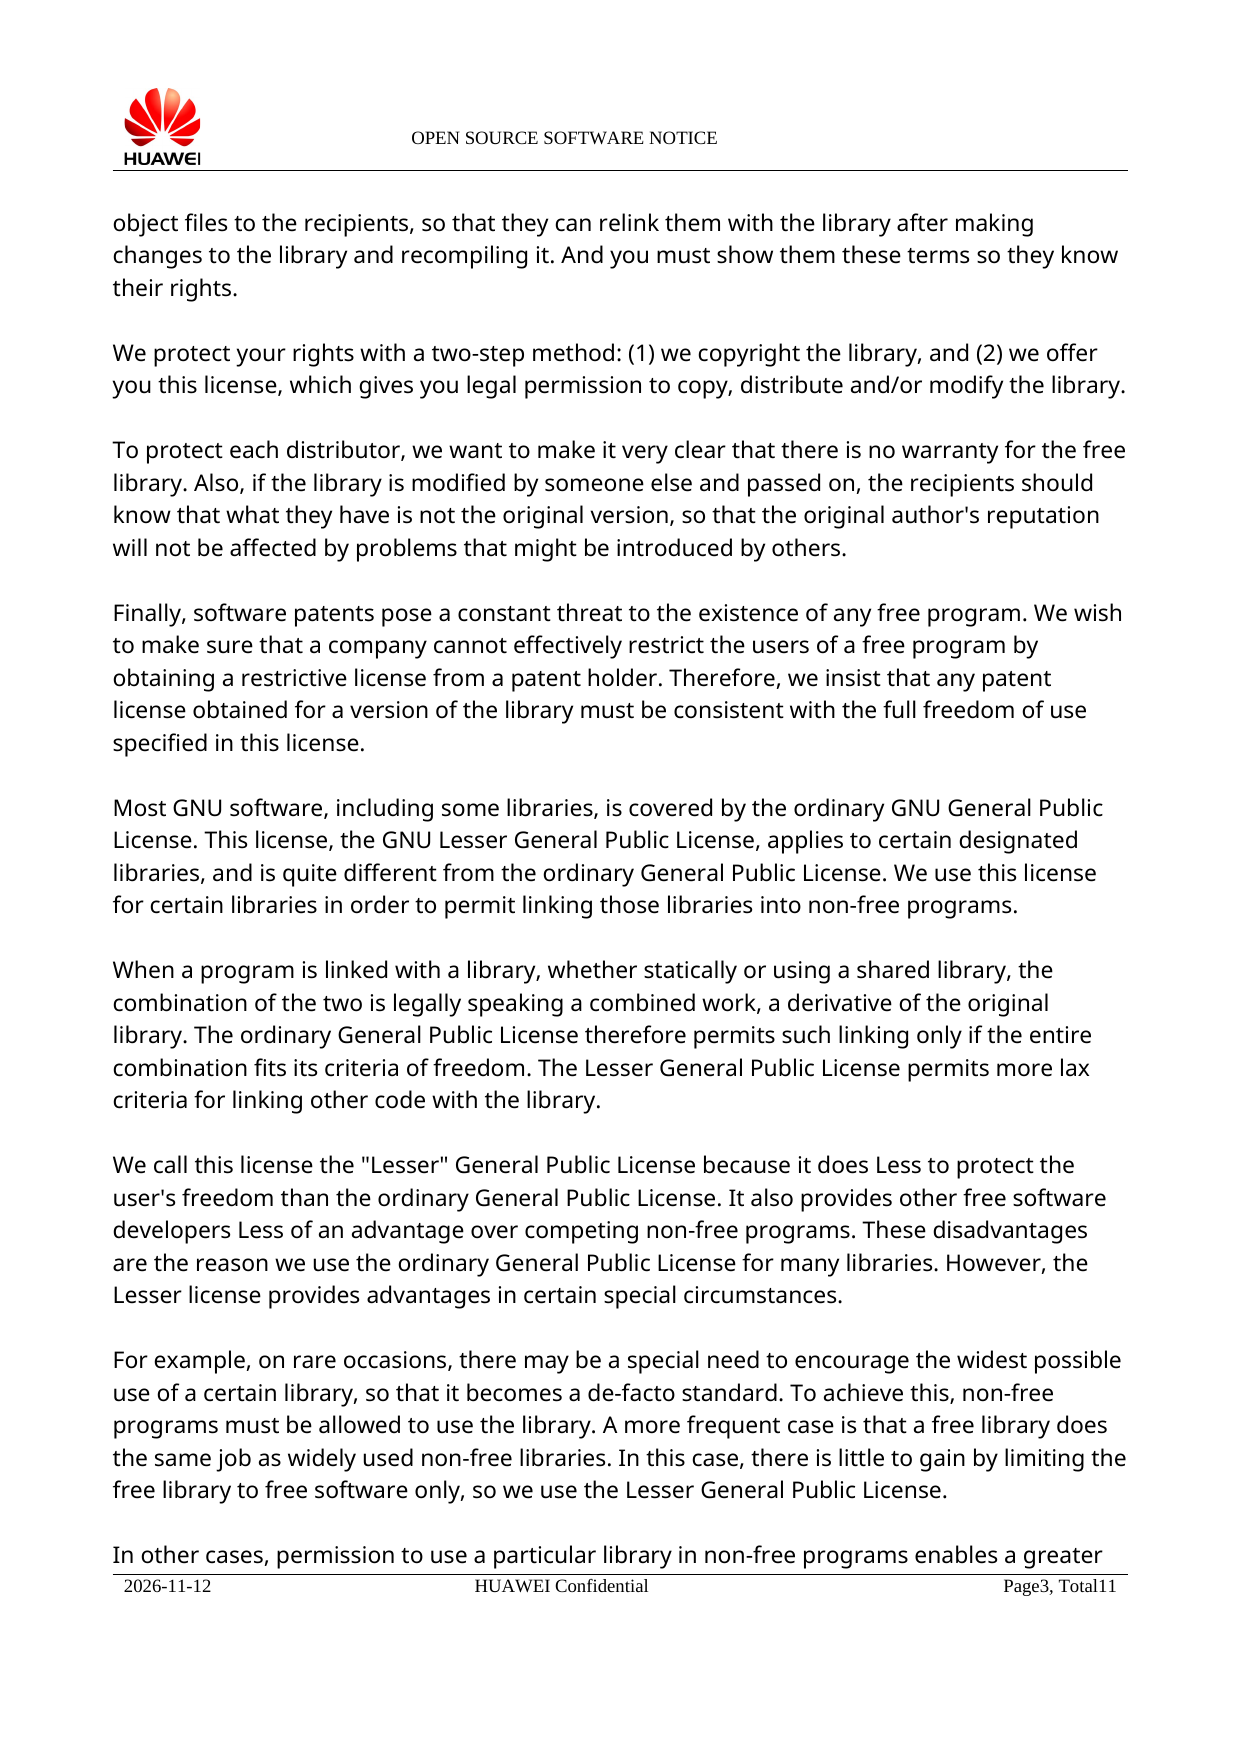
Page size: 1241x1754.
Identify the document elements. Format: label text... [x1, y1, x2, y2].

text To protect each distributor, we want to make it very clear that there is no warranty for the free library. Also, if the library is modified by someone else and passed on, the recipients should know that what they have is not the original version, so that the original author's reputation will not be affected by problems that might be introduced by others. [112, 434, 1128, 564]
text When a program is linked with a library, whether statically or using a shared library, the combination of the two is legally speaking a combined work, a derivative of the original library. The ordinary General Public License therefore permits such linking only if the entire combination fits its criteria of freedom. The Lesser General Public License permits more lax criteria for linking other code with the library. [112, 954, 1128, 1116]
text We call this license the "Lesser" General Public License because it does Less to protect the user's freedom than the ordinary General Public License. It also provides other free software developers Less of an advantage over competing non-free programs. These disadvantages are the reason we use the ordinary General Public License for many libraries. However, the Lesser license provides advantages in certain special circumstances. [112, 1149, 1128, 1311]
text Finally, software patents pose a constant threat to the existence of any free program. We wish to make sure that a company cannot effectively restrict the users of a free program by obtaining a restrictive license from a patent holder. Therefore, we insist that any patent license obtained for a version of the library must be consistent with the full freedom of use specified in this license. [112, 596, 1128, 759]
picture [124, 88, 201, 165]
text For example, on rare occasions, there may be a special need to encourage the widest possible use of a certain library, so that it becomes a de-facto standard. To achieve this, non-free programs must be allowed to use the library. A more frequent case is that a free library does the same job as widely used non-free libraries. In this case, there is little to gain by limiting the free library to free software only, so we use the Lesser General Public License. [112, 1344, 1128, 1506]
text We protect your rights with a two-step method: (1) we copyright the library, and (2) we offer you this license, which gives you legal permission to copy, distribute and/or modify the library. [112, 336, 1128, 401]
text Most GNU software, including some libraries, is covered by the ordinary GNU General Public License. This license, the GNU Lesser General Public License, applies to certain designated libraries, and is quite different from the ordinary General Public License. We use this license for certain libraries in order to permit linking those libraries into non-free programs. [112, 791, 1128, 921]
